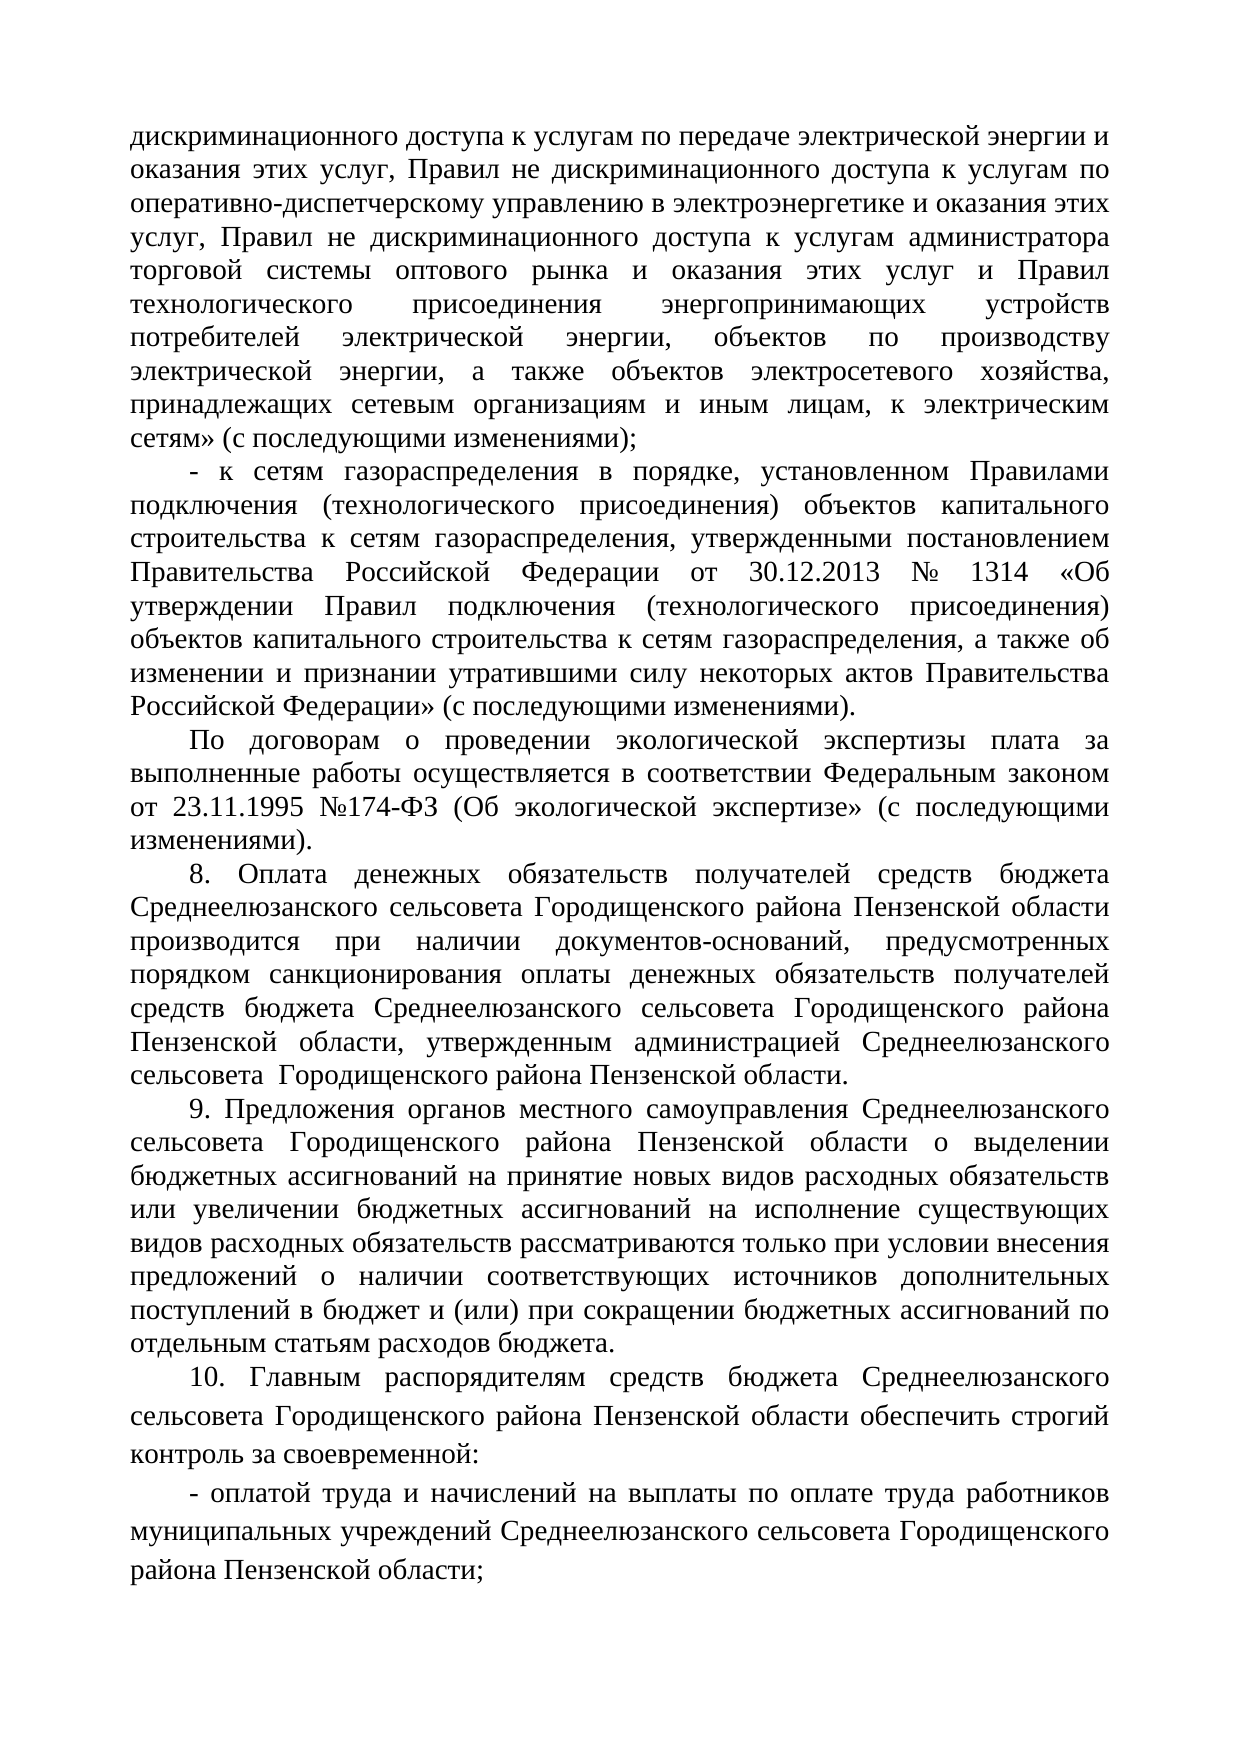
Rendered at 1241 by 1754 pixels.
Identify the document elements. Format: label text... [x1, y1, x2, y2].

text По договорам о проведении экологической экспертизы плата за выполненные работы осуществляется в соответствии Федеральным законом от 23.11.1995 №174-ФЗ (Об экологической экспертизе» (с последующими изменениями). [130, 722, 1110, 856]
text 8. Оплата денежных обязательств получателей средств бюджета Среднеелюзанского сельсовета Городищенского района Пензенской области производится при наличии документов-оснований, предусмотренных порядком санкционирования оплаты денежных обязательств получателей средств бюджета Среднеелюзанского сельсовета Городищенского района Пензенской области, утвержденным администрацией Среднеелюзанского сельсовета Городищенского района Пензенской области. [130, 856, 1110, 1091]
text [130, 118, 1110, 453]
text - оплатой труда и начислений на выплаты по оплате труда работников муниципальных учреждений Среднеелюзанского сельсовета Городищенского района Пензенской области; [130, 1475, 1110, 1585]
text 9. Предложения органов местного самоуправления Среднеелюзанского сельсовета Городищенского района Пензенской области о выделении бюджетных ассигнований на принятие новых видов расходных обязательств или увеличении бюджетных ассигнований на исполнение существующих видов расходных обязательств рассматриваются только при условии внесения предложений о наличии соответствующих источников дополнительных поступлений в бюджет и (или) при сокращении бюджетных ассигнований по отдельным статьям расходов бюджета. [130, 1091, 1110, 1359]
text 10. Главным распорядителям средств бюджета Среднеелюзанского сельсовета Городищенского района Пензенской области обеспечить строгий контроль за своевременной: [130, 1359, 1110, 1470]
text - к сетям газораспределения в порядке, установленном Правилами подключения (технологического присоединения) объектов капитального строительства к сетям газораспределения, утвержденными постановлением Правительства Российской Федерации от 30.12.2013 № 1314 «Об утверждении Правил подключения (технологического присоединения) объектов капитального строительства к сетям газораспределения, а также об изменении и признании утратившими силу некоторых актов Правительства Российской Федерации» (с последующими изменениями). [130, 453, 1110, 722]
